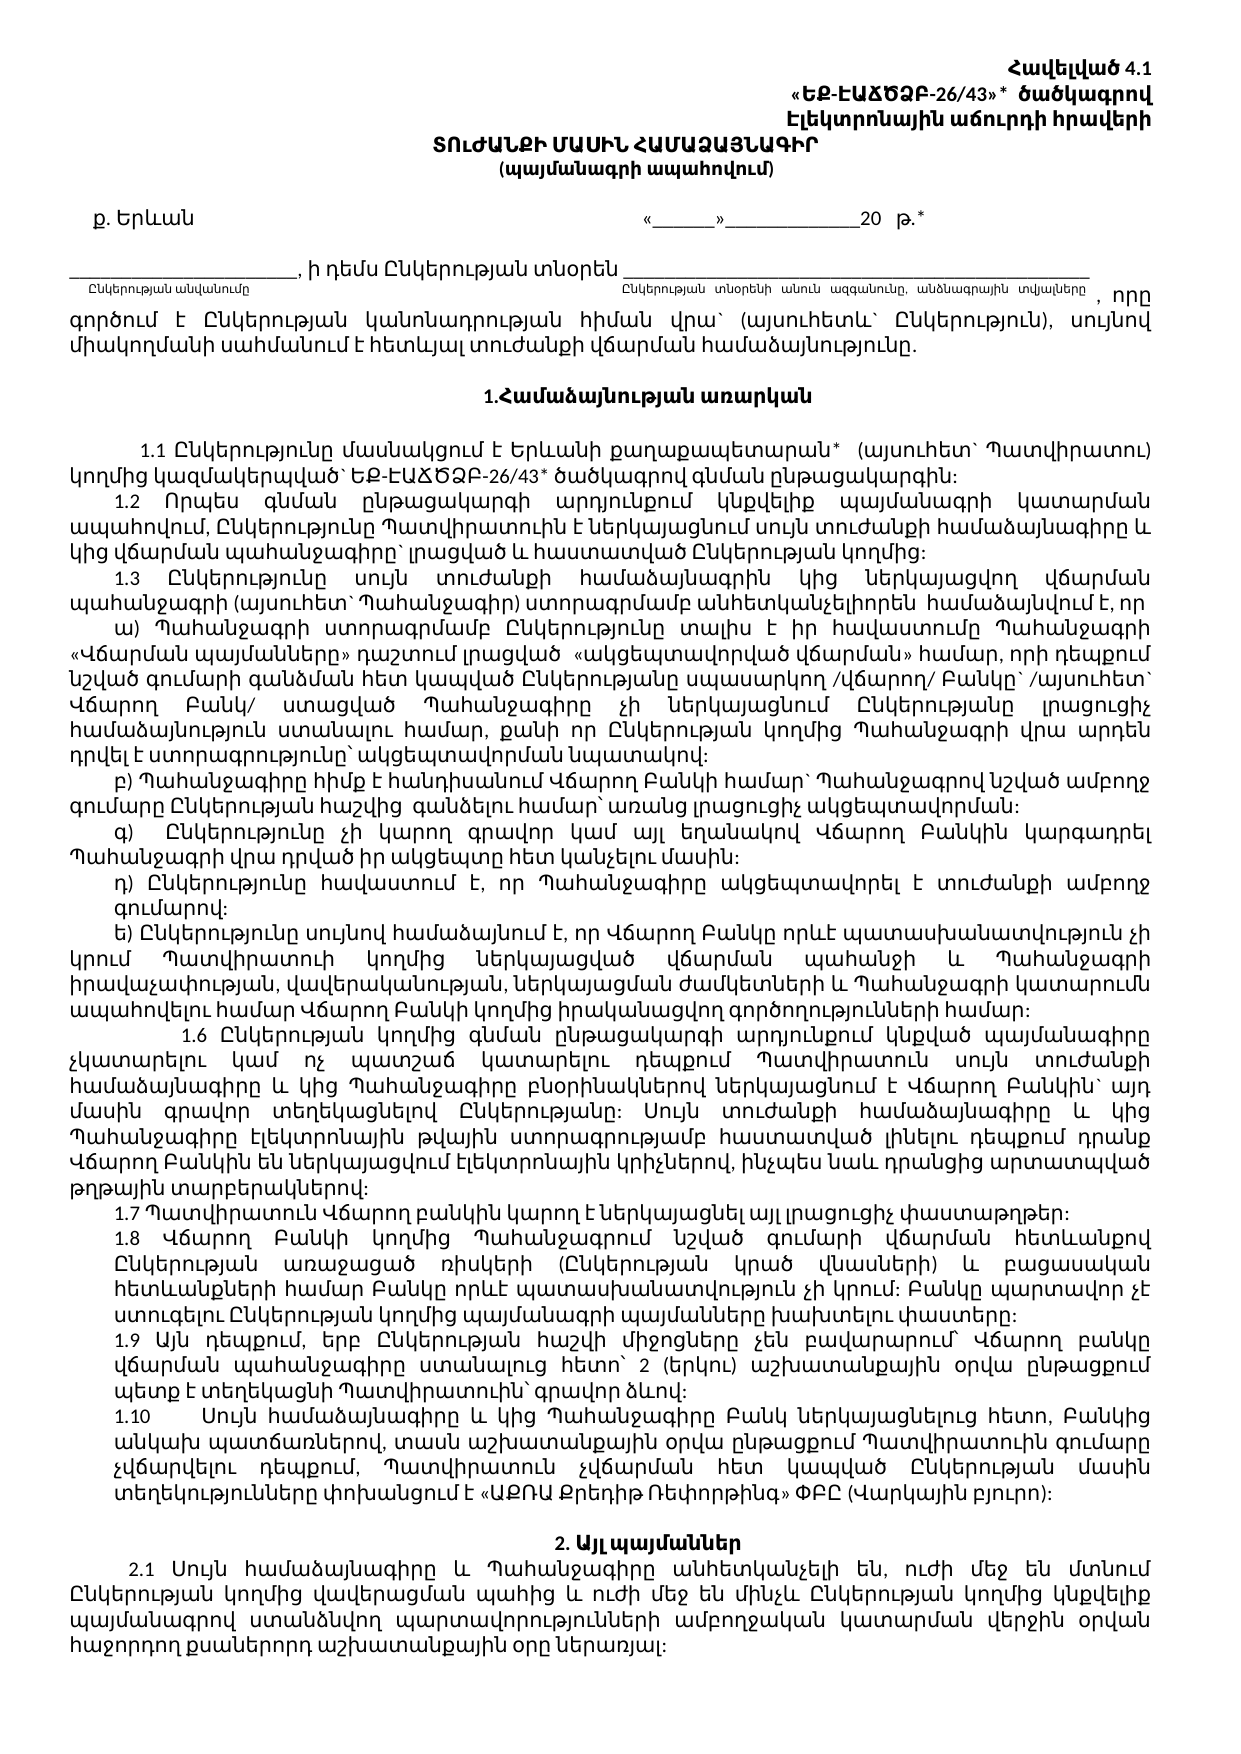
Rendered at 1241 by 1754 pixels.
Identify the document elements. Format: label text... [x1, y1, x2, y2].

text բ) Պահանջագիրը հիմք է հանդիսանում Վճարող Բանկի համար` Պահանջագրով նշված ամբողջ գումարը Ընկերության հաշվից գանձելու համար՝ առանց լրացուցիչ ակցեպտավորման: [69, 768, 1152, 819]
text 1.10 Սույն համաձայնագիրը և կից Պահանջագիրը Բանկ ներկայացնելուց հետո, Բանկից անկախ պատճառներով, տասն աշխատանքային օրվա ընթացքում Պատվիրատուին գումարը չվճարվելու դեպքում, Պատվիրատուն չվճարման հետ կապված Ընկերության մասին տեղեկությունները փոխանցում է «ԱՔՌԱ Քրեդիթ Ռեփորթինգ» ՓԲԸ (Վարկային բյուրո): [113, 1403, 1152, 1505]
text 1.6 Ընկերության կողմից գնման ընթացակարգի արդյունքում կնքված պայմանագիրը չկատարելու կամ ոչ պատշաճ կատարելու դեպքում Պատվիրատուն սույն տուժանքի համաձայնագիրը և կից Պահանջագիրը բնօրինակներով ներկայացնում է Վճարող Բանկին` այդ մասին գրավոր տեղեկացնելով Ընկերությանը: Սույն տուժանքի համաձայնագիրը և կից Պահանջագիրը էլեկտրոնային թվային ստորագրությամբ հաստատված լինելու դեպքում դրանք Վճարող Բանկին են ներկայացվում էլեկտրոնային կրիչներով, ինչպես նաև դրանցից արտատպված թղթային տարբերակներով: [69, 1022, 1152, 1200]
text Էլեկտրոնային աճուրդի հրավերի [69, 106, 1152, 132]
text ք. Երևան «______»_____________20 թ.* [69, 206, 1152, 231]
text (պայմանագրի ապահովում) [69, 157, 1152, 180]
text 1.7 Պատվիրատուն Վճարող բանկին կարող է ներկայացնել այլ լրացուցիչ փաստաթղթեր: [113, 1200, 1152, 1226]
text 1.9 Այն դեպքում, երբ Ընկերության հաշվի միջոցները չեն բավարարում՝ Վճարող բանկը վճարման պահանջագիրը ստանալուց հետո՝ 2 (երկու) աշխատանքային օրվա ընթացքում պետք է տեղեկացնի Պատվիրատուին՝ գրավոր ձևով: [113, 1327, 1152, 1403]
text Հավելված 4.1 [69, 56, 1152, 81]
text 1.8 Վճարող Բանկի կողմից Պահանջագրում նշված գումարի վճարման հետևանքով Ընկերության առաջացած ռիսկերի (Ընկերության կրած վնասների) և բացասական հետևանքների համար Բանկը որևէ պատասխանատվություն չի կրում: Բանկը պարտավոր չէ ստուգելու Ընկերության կողմից պայմանագրի պայմանները խախտելու փաստերը: [113, 1226, 1152, 1327]
text 1.3 Ընկերությունը սույն տուժանքի համաձայնագրին կից ներկայացվող վճարման պահանջագրի (այսուհետ` Պահանջագիր) ստորագրմամբ անհետկանչելիորեն համաձայնվում է, որ [69, 565, 1152, 616]
text Ընկերության անվանումը Ընկերության տնօրենի անուն ազգանունը, անձնագրային տվյալները , որը գործում է Ընկերության կանոնադրության հիման վրա` (այսուհետև` Ընկերություն), սույնով միակողմանի սահմանում է հետևյալ տուժանքի վճարման համաձայնությունը. [69, 282, 1152, 358]
text գ) Ընկերությունը չի կարող գրավոր կամ այլ եղանակով Վճարող Բանկին կարգադրել Պահանջագրի վրա դրված իր ակցեպտը հետ կանչելու մասին: [69, 819, 1152, 870]
text «ԵՔ-ԷԱՃԾՁԲ-26/43»* ծածկագրով [69, 81, 1152, 106]
text ե) Ընկերությունը սույնով համաձայնում է, որ Վճարող Բանկը որևէ պատասխանատվություն չի կրում Պատվիրատուի կողմից ներկայացված վճարման պահանջի և Պահանջագրի իրավաչափության, վավերականության, ներկայացման ժամկետների և Պահանջագրի կատարումն ապահովելու համար Վճարող Բանկի կողմից իրականացվող գործողությունների համար: [69, 921, 1152, 1022]
text ______________________, ի դեմս Ընկերության տնօրեն _____________________________________________ [69, 256, 1152, 282]
text 1.1 Ընկերությունը մասնակցում է Երևանի քաղաքապետարան* (այսուհետ` Պատվիրատու) կողմից կազմակերպված` ԵՔ-ԷԱՃԾՁԲ-26/43* ծածկագրով գնման ընթացակարգին: [69, 438, 1152, 488]
text դ) Ընկերությունը հավաստում է, որ Պահանջագիրը ակցեպտավորել է տուժանքի ամբողջ գումարով: [113, 870, 1152, 921]
text ՏՈւԺԱՆՔԻ ՄԱՍԻՆ ՀԱՄԱՁԱՅՆԱԳԻՐ [69, 132, 1152, 157]
text 2.1 Սույն համաձայնագիրը և Պահանջագիրը անհետկանչելի են, ուժի մեջ են մտնում Ընկերության կողմից վավերացման պահից և ուժի մեջ են մինչև Ընկերության կողմից կնքվելիք պայմանագրով ստանձնվող պարտավորությունների ամբողջական կատարման վերջին օրվան հաջորդող քսաներորդ աշխատանքային օրը ներառյալ: [69, 1556, 1152, 1658]
text 2. Այլ պայմաններ [144, 1531, 1152, 1556]
text 1.Համաձայնության առարկան [144, 383, 1152, 409]
text ա) Պահանջագրի ստորագրմամբ Ընկերությունը տալիս է իր հավաստումը Պահանջագրի «Վճարման պայմանները» դաշտում լրացված «ակցեպտավորված վճարման» համար, որի դեպքում նշված գումարի գանձման հետ կապված Ընկերությանը սպասարկող /վճարող/ Բանկը` /այսուհետ` Վճարող Բանկ/ ստացված Պահանջագիրը չի ներկայացնում Ընկերությանը լրացուցիչ համաձայնություն ստանալու համար, քանի որ Ընկերության կողմից Պահանջագրի վրա արդեն դրվել է ստորագրությունը՝ ակցեպտավորման նպատակով: [69, 616, 1152, 768]
text 1.2 Որպես գնման ընթացակարգի արդյունքում կնքվելիք պայմանագրի կատարման ապահովում, Ընկերությունը Պատվիրատուին է ներկայացնում սույն տուժանքի համաձայնագիրը և կից վճարման պահանջագիրը` լրացված և հաստատված Ընկերության կողմից: [69, 488, 1152, 565]
